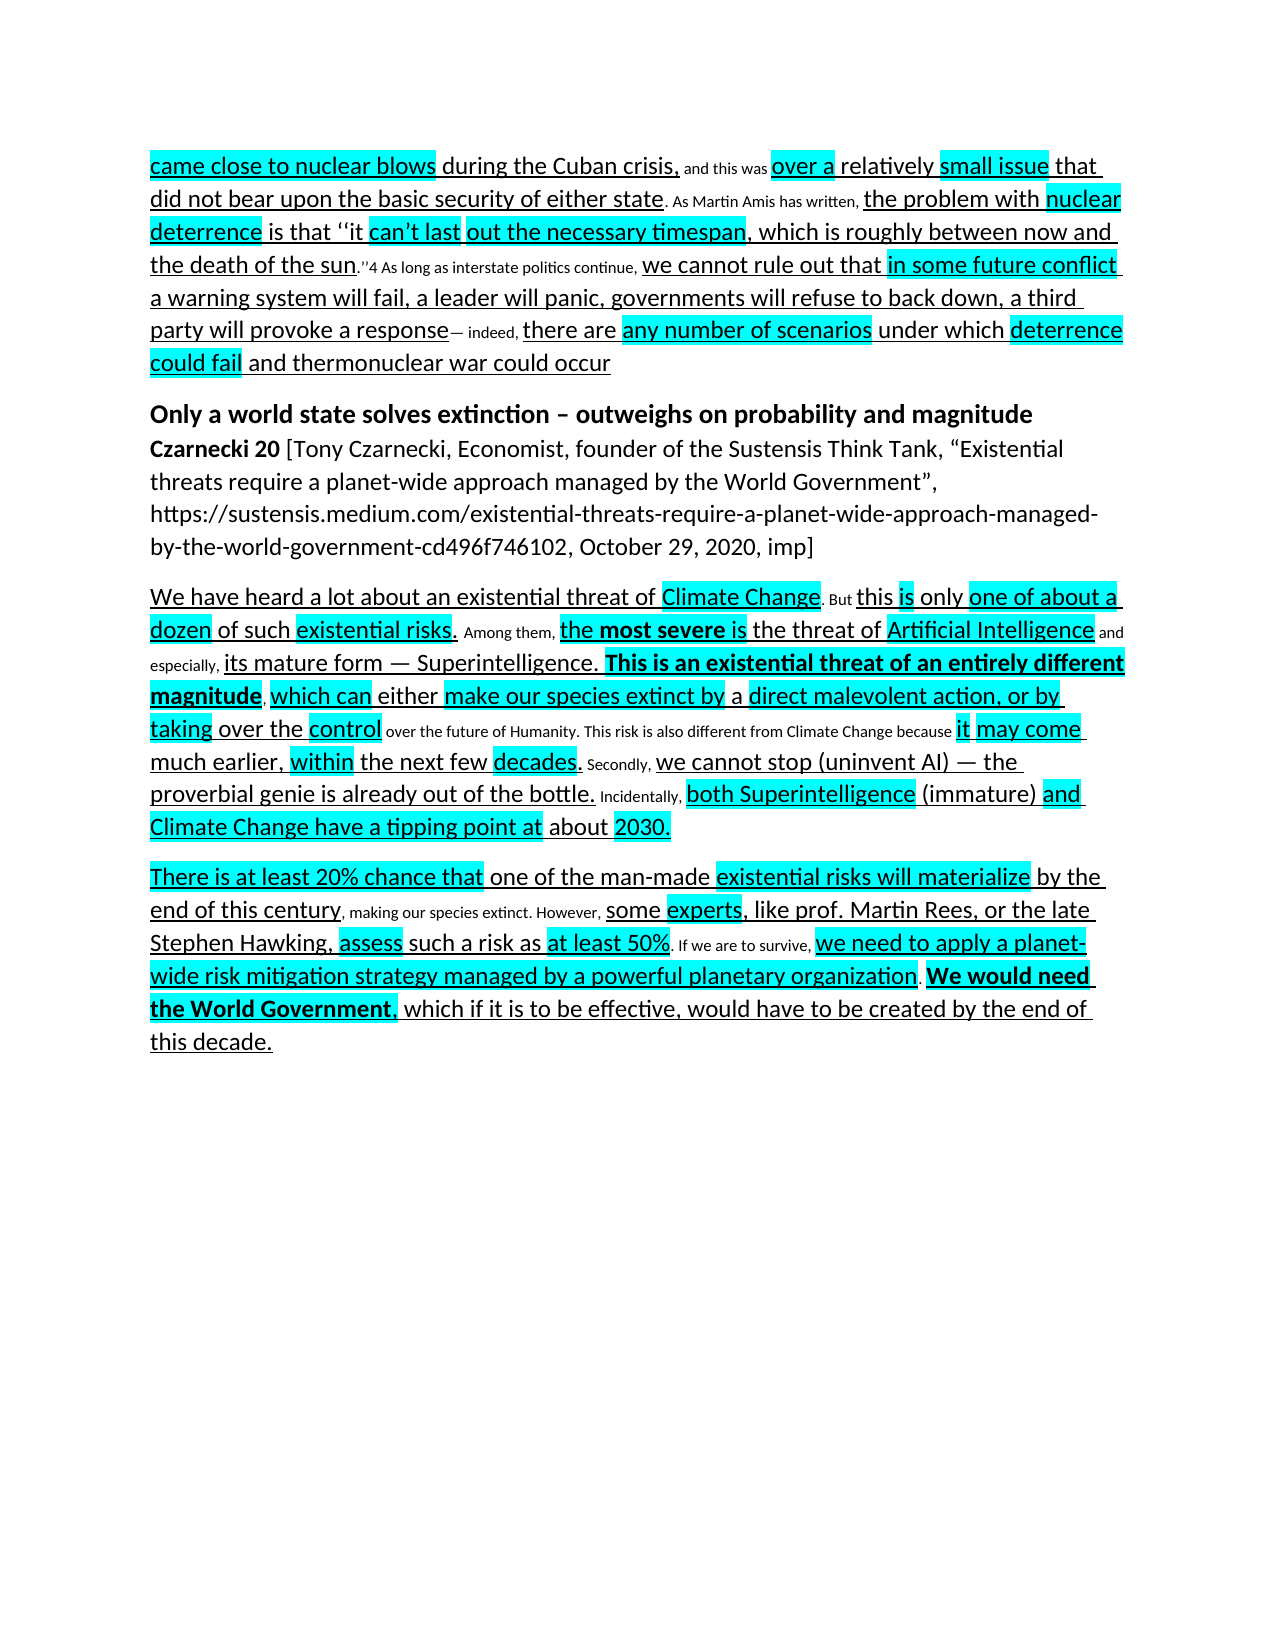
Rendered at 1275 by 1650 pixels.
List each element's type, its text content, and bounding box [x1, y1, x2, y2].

text Czarnecki 20 [Tony Czarnecki, Economist, founder of the Sustensis Think Tank, “Existential threats require a planet-wide approach managed by the World Government”, https://sustensis.medium.com/existential-threats-require-a-planet-wide-approach-managed-by-the-world-government-cd496f746102, October 29, 2020, imp] [150, 433, 1125, 562]
text There is at least 20% chance that one of the man-made existential risks will materialize by the end of this century, making our species extinct. However, some experts, like prof. Martin Rees, or the late Stephen Hawking, assess such a risk as at least 50%. If we are to survive, we need to apply a planet-wide risk mitigation strategy managed by a powerful planetary organization. We would need the World Government, which if it is to be effective, would have to be created by the end of this decade. [150, 861, 1125, 1056]
text We have heard a lot about an existential threat of Climate Change. But this is only one of about a dozen of such existential risks. Among them, the most severe is the threat of Artificial Intelligence and especially, its mature form — Superintelligence. This is an existential threat of an entirely different magnitude, which can either make our species extinct by a direct malevolent action, or by taking over the control over the future of Humanity. This risk is also different from Climate Change because it may come much earlier, within the next few decades. Secondly, we cannot stop (uninvent AI) — the proverbial genie is already out of the bottle. Incidentally, both Superintelligence (immature) and Climate Change have a tipping point at about 2030. [150, 581, 1125, 842]
subtitle Only a world state solves extinction – outweighs on probability and magnitude [150, 397, 1125, 430]
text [150, 150, 1125, 378]
